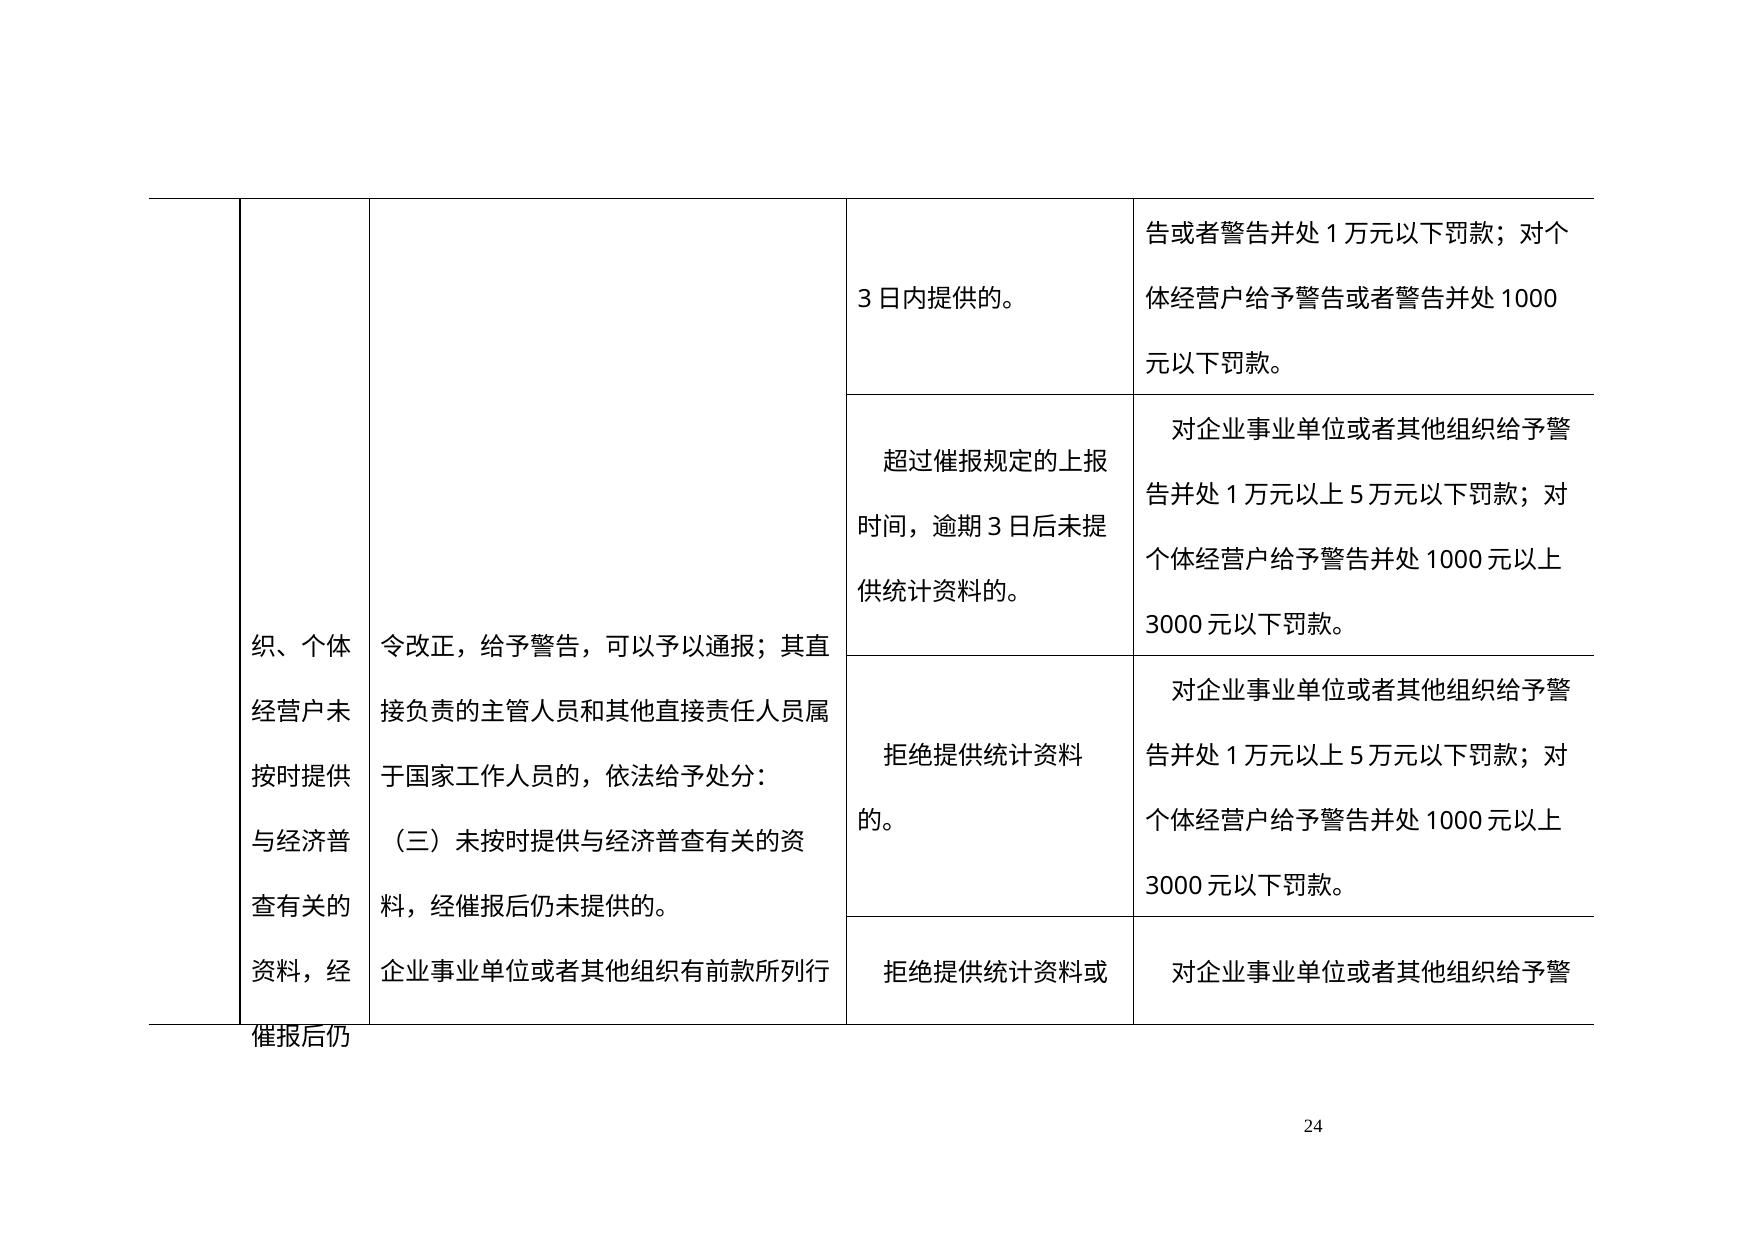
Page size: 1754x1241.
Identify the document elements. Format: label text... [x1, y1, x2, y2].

table_cell 对企业事业单位或者其他组织给予警告并处1万元以上5万元以下罚款；对个体经营户给予警告并处1000元以上3000元以下罚款。 [1134, 395, 1594, 655]
table_cell 对企业事业单位或者其他组织给予警告并处1万元以上5万元以下罚款；对个体经营户给予警告并处1000元以上3000元以下罚款。 [1134, 656, 1594, 916]
table_cell 超过催报规定的上报时间，逾期3日后未提供统计资料的。 [847, 395, 1133, 655]
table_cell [1134, 199, 1594, 394]
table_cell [1134, 917, 1594, 1023]
table_cell 拒绝提供统计资料的。 [847, 656, 1133, 916]
table_cell 超过催报规定的时限3日内提供的。 [847, 199, 1133, 394]
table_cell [847, 917, 1133, 1023]
